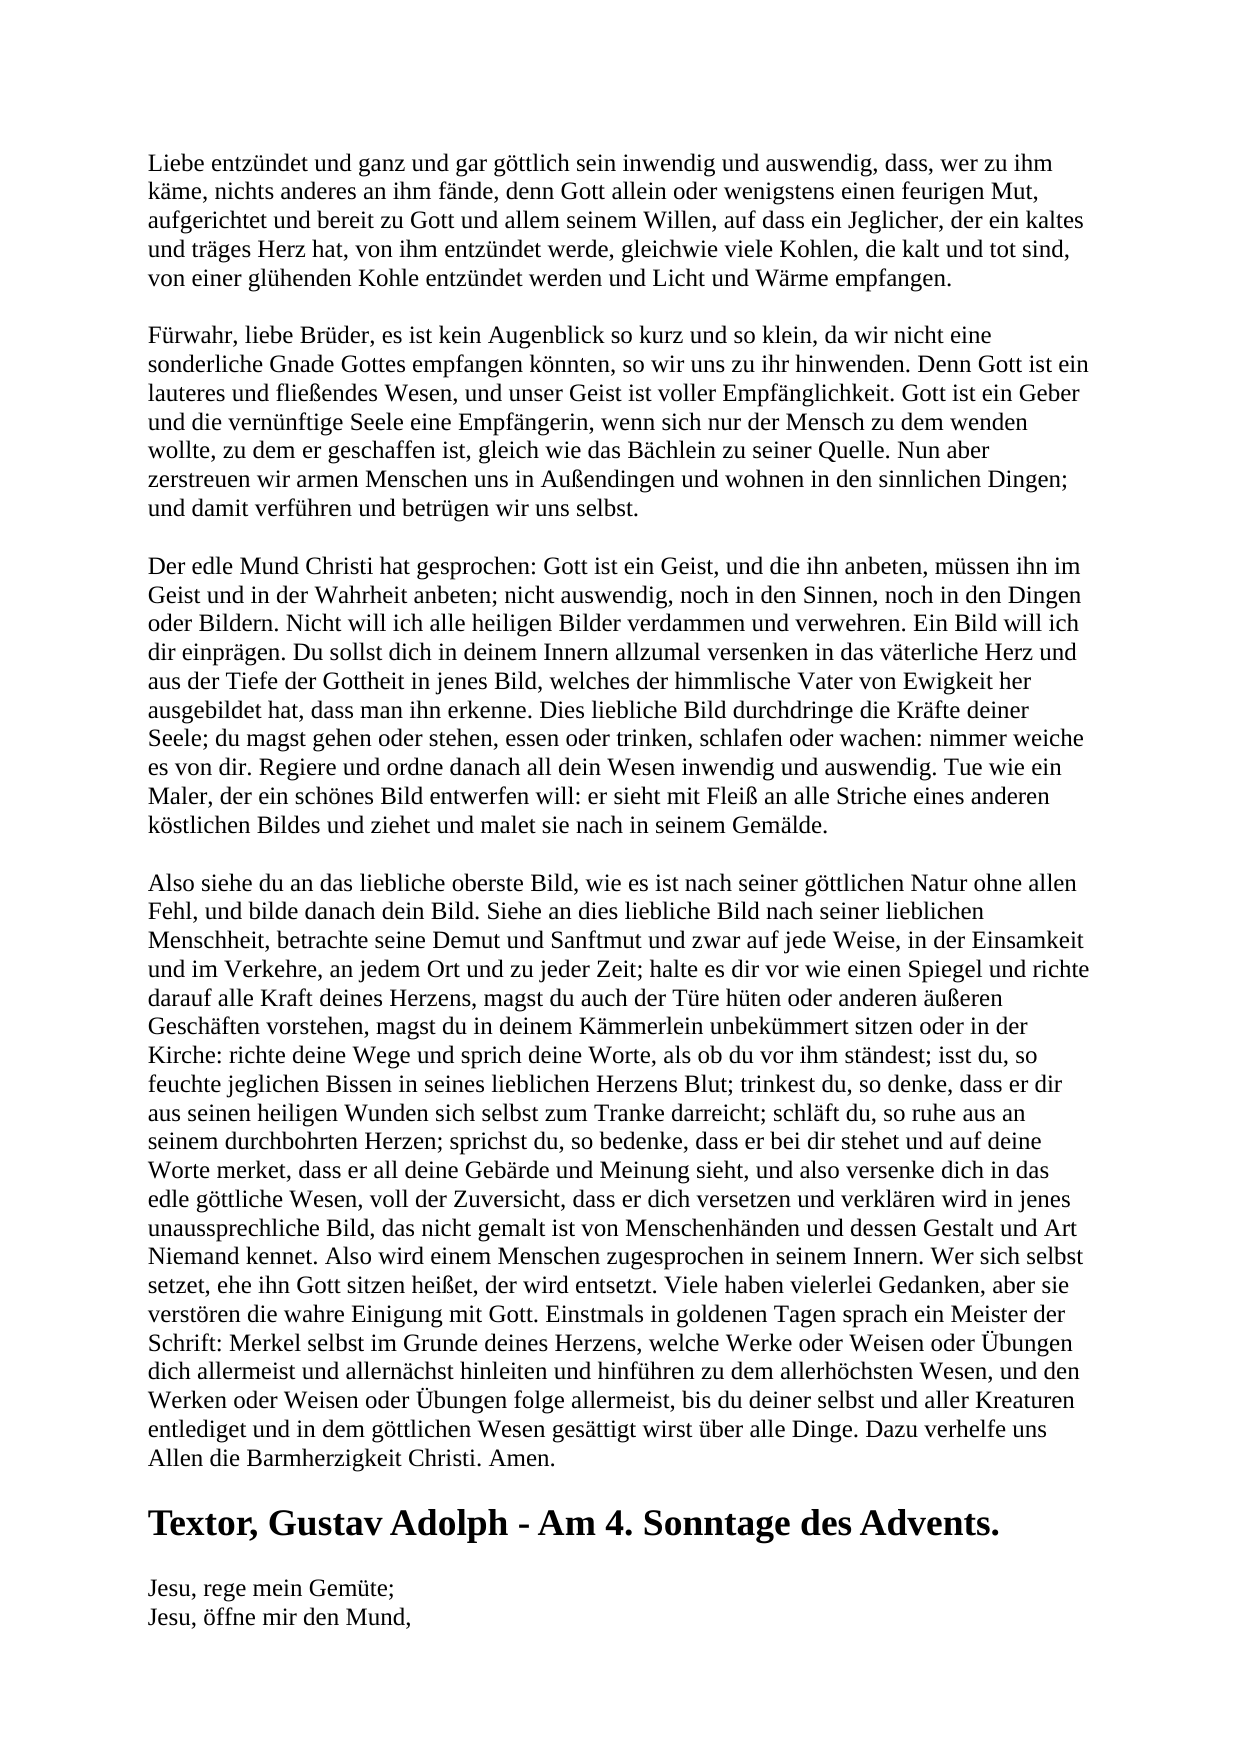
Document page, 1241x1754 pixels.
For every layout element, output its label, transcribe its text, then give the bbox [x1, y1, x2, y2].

text Fürwahr, liebe Brüder, es ist kein Augenblick so kurz und so klein, da wir nicht eine sonderliche Gnade Gottes empfangen könnten, so wir uns zu ihr hinwenden. Denn Gott ist ein lauteres und fließendes Wesen, und unser Geist ist voller Empfänglichkeit. Gott ist ein Geber und die vernünftige Seele eine Empfängerin, wenn sich nur der Mensch zu dem wenden wollte, zu dem er geschaffen ist, gleich wie das Bächlein zu seiner Quelle. Nun aber zerstreuen wir armen Menschen uns in Außendingen und wohnen in den sinnlichen Dingen; und damit verführen und betrügen wir uns selbst. [148, 493, 1093, 694]
text Ach sehet euch selbst vor, Geliebte. Einen geistlichen Menschen sollte so sehr nach Gott verlangen, dass er sein selbst und aller Kreaturen vergäße, wie man denn sieht, dass die Liebhaber der Welt um der vergänglichen Dinge willen. Alles tun, lassen und leiden, Glück und Unglück hinnehmen, auf dass sie irdische Güter erlangen. Das klagt unser Herr, wenn er spricht: „Die Kinder dieser Welt sind klüger, denn die Kinder des Lichts, in ihrem Geschlechte.“ (Luk. 16, 8) Ein geistlicher Mensch sollte also mit dem Feuer der göttlichen Liebe entzündet und ganz und gar göttlich sein inwendig und auswendig, dass, wer zu ihm käme, nichts anderes an ihm fände, denn Gott allein oder wenigstens einen feurigen Mut, aufgerichtet und bereit zu Gott und allem seinem Willen, auf dass ein Jeglicher, der ein kaltes und träges Herz hat, von ihm entzündet werde, gleichwie viele Kohlen, die kalt und tot sind, von einer glühenden Kohle entzündet werden und Licht und Wärme empfangen. [148, 148, 1093, 464]
text Der edle Mund Christi hat gesprochen: Gott ist ein Geist, und die ihn anbeten, müssen ihn im Geist und in der Wahrheit anbeten; nicht auswendig, noch in den Sinnen, noch in den Dingen oder Bildern. Nicht will ich alle heiligen Bilder verdammen und verwehren. Ein Bild will ich dir einprägen. Du sollst dich in deinem Innern allzumal versenken in das väterliche Herz und aus der Tiefe der Gottheit in jenes Bild, welches der himmlische Vater von Ewigkeit her ausgebildet hat, dass man ihn erkenne. Dies liebliche Bild durchdringe die Kräfte deiner Seele; du magst gehen oder stehen, essen oder trinken, schlafen oder wachen: nimmer weiche es von dir. Regiere und ordne danach all dein Wesen inwendig und auswendig. Tue wie ein Maler, der ein schönes Bild entwerfen will: er sieht mit Fleiß an alle Striche eines anderen köstlichen Bildes und ziehet und malet sie nach in seinem Gemälde. [148, 723, 1093, 1011]
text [148, 1040, 1093, 1586]
